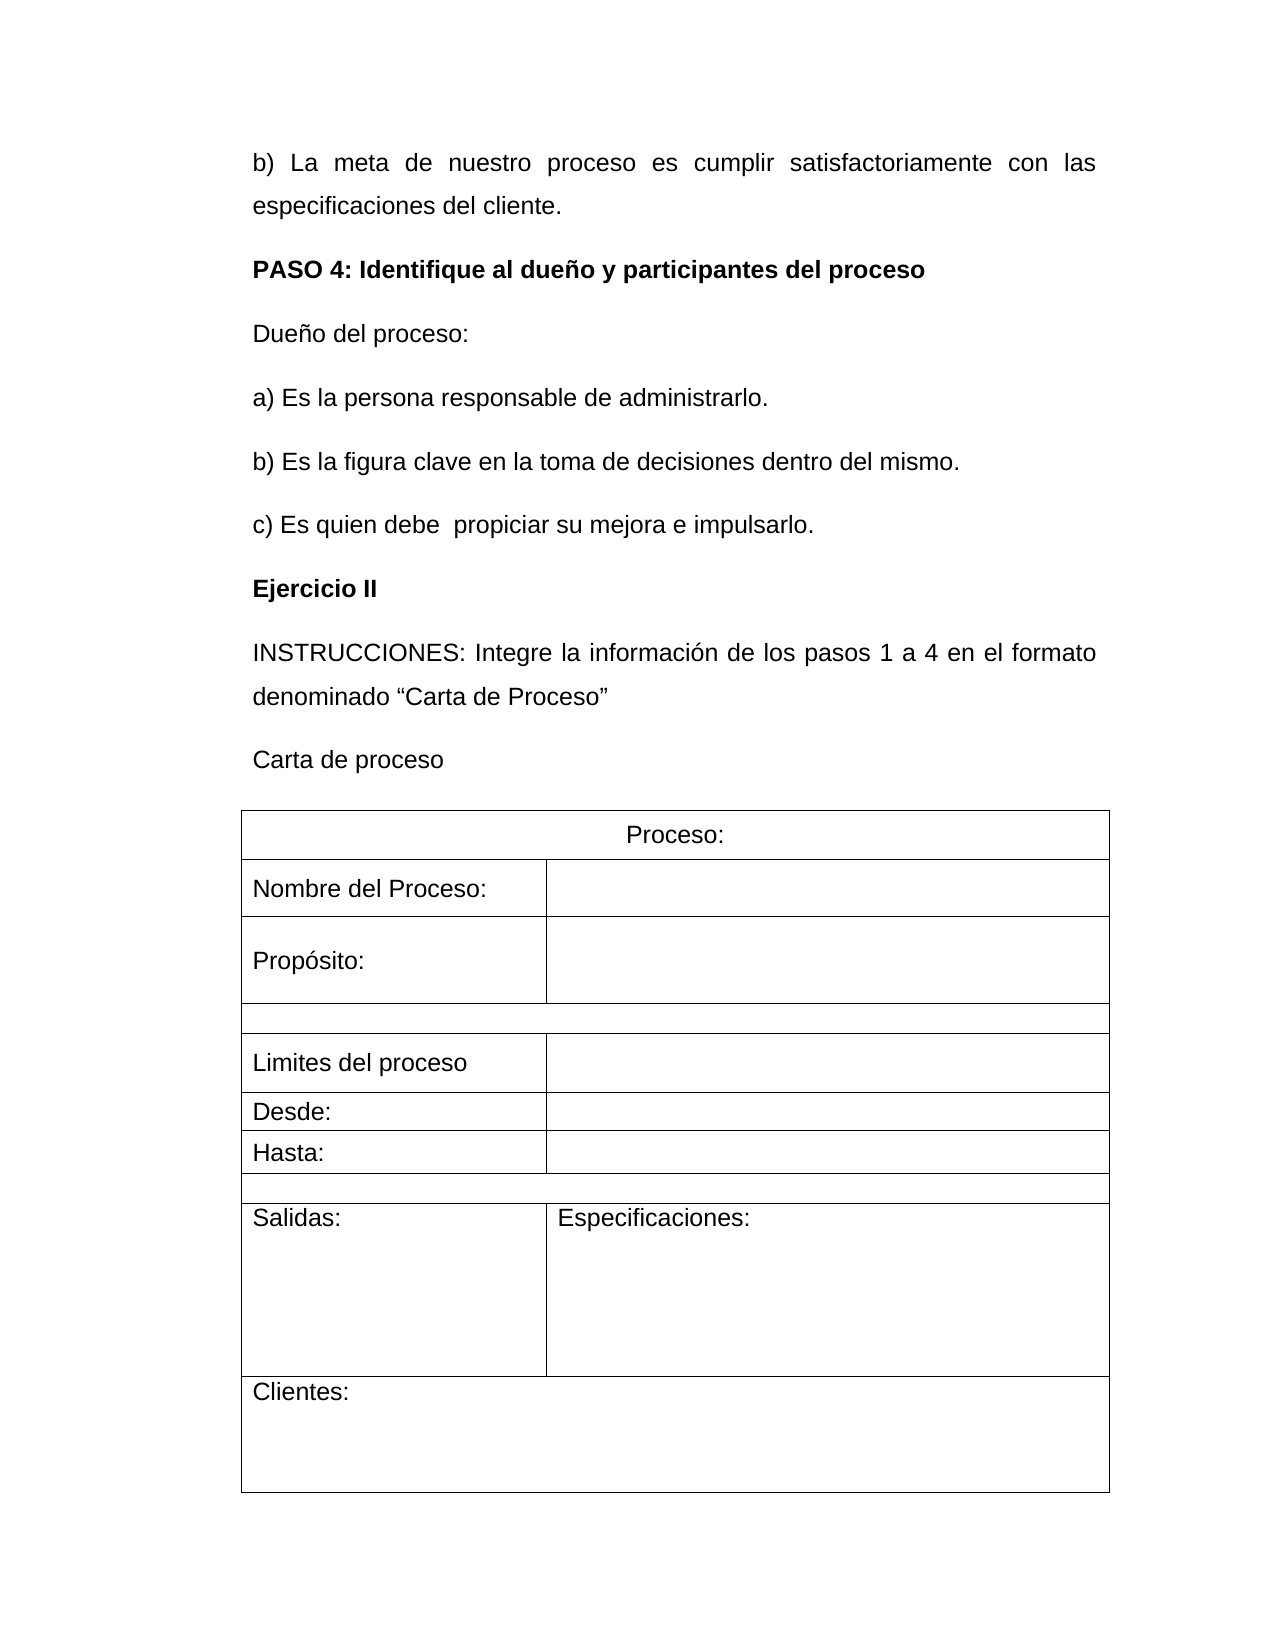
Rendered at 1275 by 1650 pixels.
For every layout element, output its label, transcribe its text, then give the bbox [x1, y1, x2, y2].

text INSTRUCCIONES: Integre la información de los pasos 1 a 4 en el formato denominado “Carta de Proceso” [252, 638, 1098, 710]
text Dueño del proceso: [252, 319, 1098, 347]
text PASO 4: Identifique al dueño y participantes del proceso [252, 255, 1098, 283]
table_cell Especificaciones: [547, 1204, 1109, 1376]
table_cell Propósito: [242, 917, 546, 1003]
table_cell Salidas: [242, 1204, 546, 1376]
table_cell Desde: [242, 1093, 546, 1130]
table_cell [547, 1034, 1109, 1092]
table_cell [547, 1131, 1109, 1173]
text a) Es la persona responsable de administrarlo. [252, 383, 1098, 411]
table_cell Clientes: [242, 1377, 1109, 1492]
table_header Proceso: [242, 811, 1109, 859]
text Carta de proceso [252, 746, 1098, 774]
table_cell [242, 1004, 1109, 1033]
table_cell Nombre del Proceso: [242, 860, 546, 916]
text b) Es la figura clave en la toma de decisiones dentro del mismo. [252, 447, 1098, 475]
text Ejercicio II [252, 574, 1098, 603]
table_cell [242, 1174, 1109, 1202]
table_cell [547, 1093, 1109, 1130]
table_cell Hasta: [242, 1131, 546, 1173]
text b) La meta de nuestro proceso es cumplir satisfactoriamente con las especificaciones del cliente. [252, 148, 1098, 219]
table_cell [547, 860, 1109, 916]
text c) Es quien debe propiciar su mejora e impulsarlo. [252, 511, 1098, 539]
table_cell [547, 917, 1109, 1003]
table_cell Limites del proceso [242, 1034, 546, 1092]
